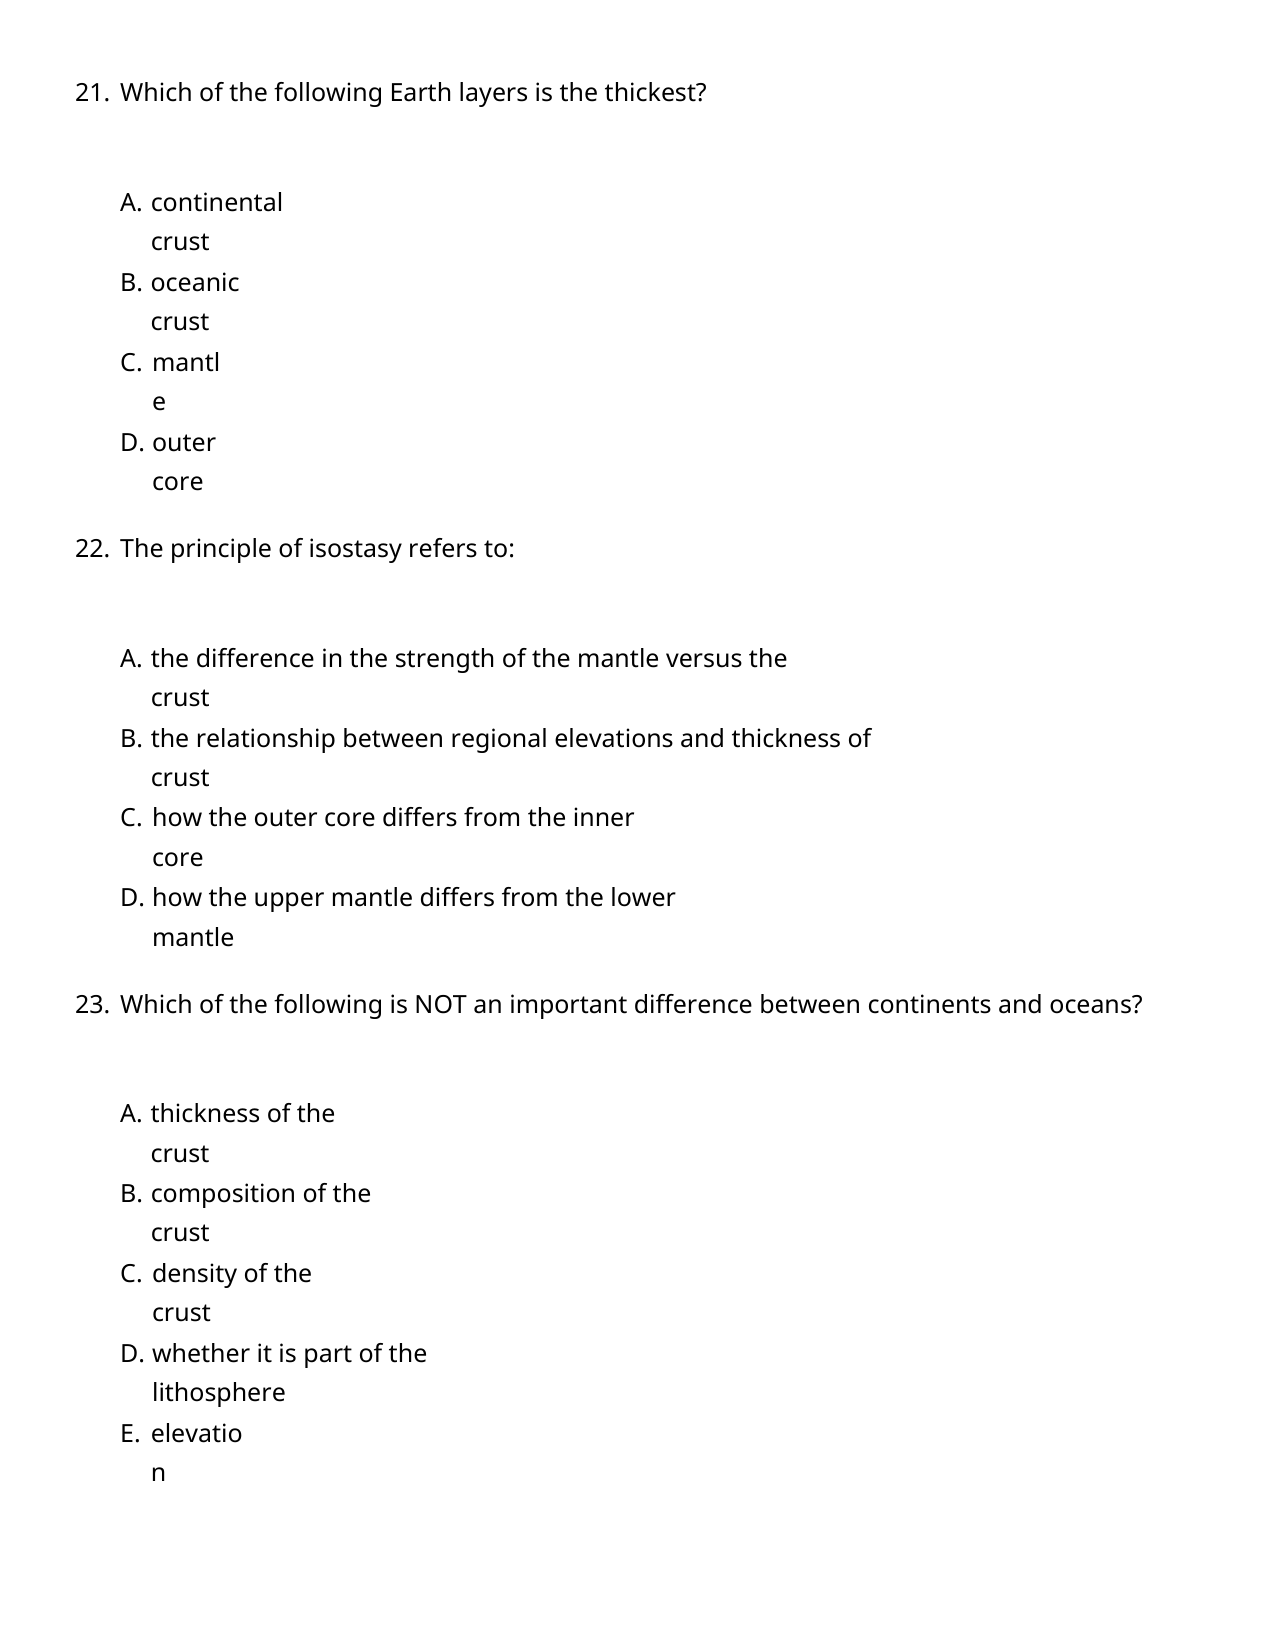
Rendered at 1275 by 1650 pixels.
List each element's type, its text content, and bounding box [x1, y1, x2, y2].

table_header 21. [75, 75, 120, 501]
table_header Which of the following is NOT an important difference between continents and oceans? [120, 986, 1200, 1493]
table_header 23. [75, 986, 120, 1493]
table_header The principle of isostasy refers to: [120, 531, 1200, 957]
table_header 22. [75, 531, 120, 957]
table_header Which of the following Earth layers is the thickest? [120, 75, 1200, 501]
